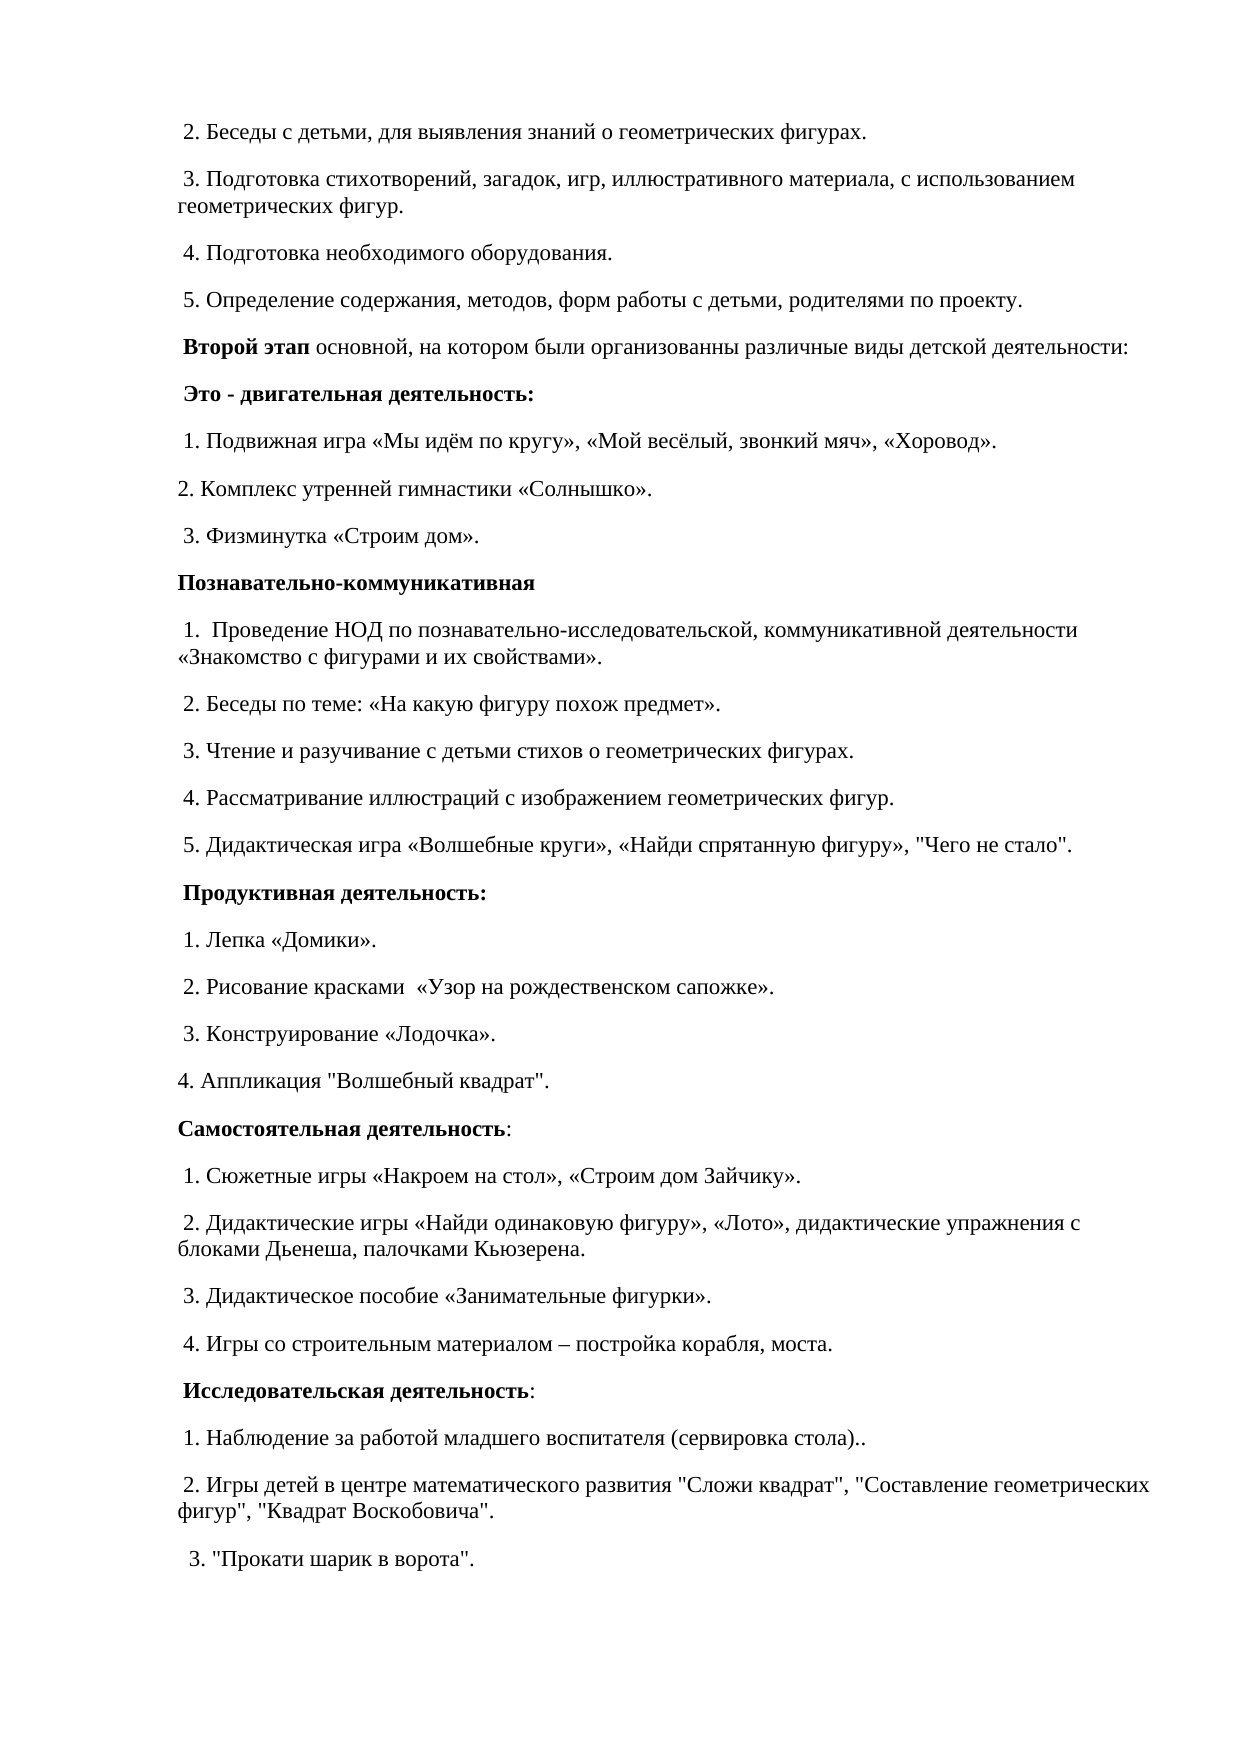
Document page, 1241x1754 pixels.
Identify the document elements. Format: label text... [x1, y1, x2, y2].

text 1. Лепка «Домики». [177, 926, 1152, 952]
text 3. Физминутка «Строим дом». [177, 522, 1152, 548]
text 4. Рассматривание иллюстраций с изображением геометрических фигур. [177, 784, 1152, 811]
text 4. Игры со строительным материалом – постройка корабля, моста. [177, 1330, 1152, 1356]
text 3. Дидактическое пособие «Занимательные фигурки». [177, 1282, 1152, 1309]
text 3. Конструирование «Лодочка». [177, 1020, 1152, 1047]
text 3. Подготовка стихотворений, загадок, игр, иллюстративного материала, с использованием геометрических фигур. [177, 165, 1152, 218]
text 2. Беседы с детьми, для выявления знаний о геометрических фигурах. [177, 118, 1152, 144]
text Это - двигательная деятельность: [177, 380, 1152, 407]
text 5. Определение содержания, методов, форм работы с детьми, родителями по проекту. [177, 286, 1152, 312]
text 2. Рисование красками «Узор на рождественском сапожке». [177, 973, 1152, 999]
text 5. Дидактическая игра «Волшебные круги», «Найди спрятанную фигуру», "Чего не стало". [177, 831, 1152, 858]
text 2. Комплекс утренней гимнастики «Солнышко». [177, 475, 1152, 501]
text 3. "Прокати шарик в ворота". [177, 1545, 1152, 1571]
text 1. Наблюдение за работой младшего воспитателя (сервировка стола).. [177, 1424, 1152, 1450]
text 1. Подвижная игра «Мы идём по кругу», «Мой весёлый, звонкий мяч», «Хоровод». [177, 428, 1152, 454]
text 2. Игры детей в центре математического развития "Сложи квадрат", "Составление геометрических фигур", "Квадрат Воскобовича". [177, 1471, 1152, 1524]
text Познавательно-коммуникативная [177, 569, 1152, 596]
text 2. Беседы по теме: «На какую фигуру похож предмет». [177, 690, 1152, 716]
text 2. Дидактические игры «Найди одинаковую фигуру», «Лото», дидактические упражнения с блоками Дьенеша, палочками Кьюзерена. [177, 1209, 1152, 1262]
text 1. Сюжетные игры «Накроем на стол», «Строим дом Зайчику». [177, 1162, 1152, 1188]
text 1. Проведение НОД по познавательно-исследовательской, коммуникативной деятельности «Знакомство с фигурами и их свойствами». [177, 616, 1152, 669]
text Исследовательская деятельность: [177, 1377, 1152, 1403]
text Самостоятельная деятельность: [177, 1114, 1152, 1141]
text Продуктивная деятельность: [177, 879, 1152, 905]
text 3. Чтение и разучивание с детьми стихов о геометрических фигурах. [177, 737, 1152, 763]
text Второй этап основной, на котором были организованны различные виды детской деятельности: [177, 333, 1152, 359]
text 4. Аппликация "Волшебный квадрат". [177, 1067, 1152, 1094]
text 4. Подготовка необходимого оборудования. [177, 239, 1152, 265]
